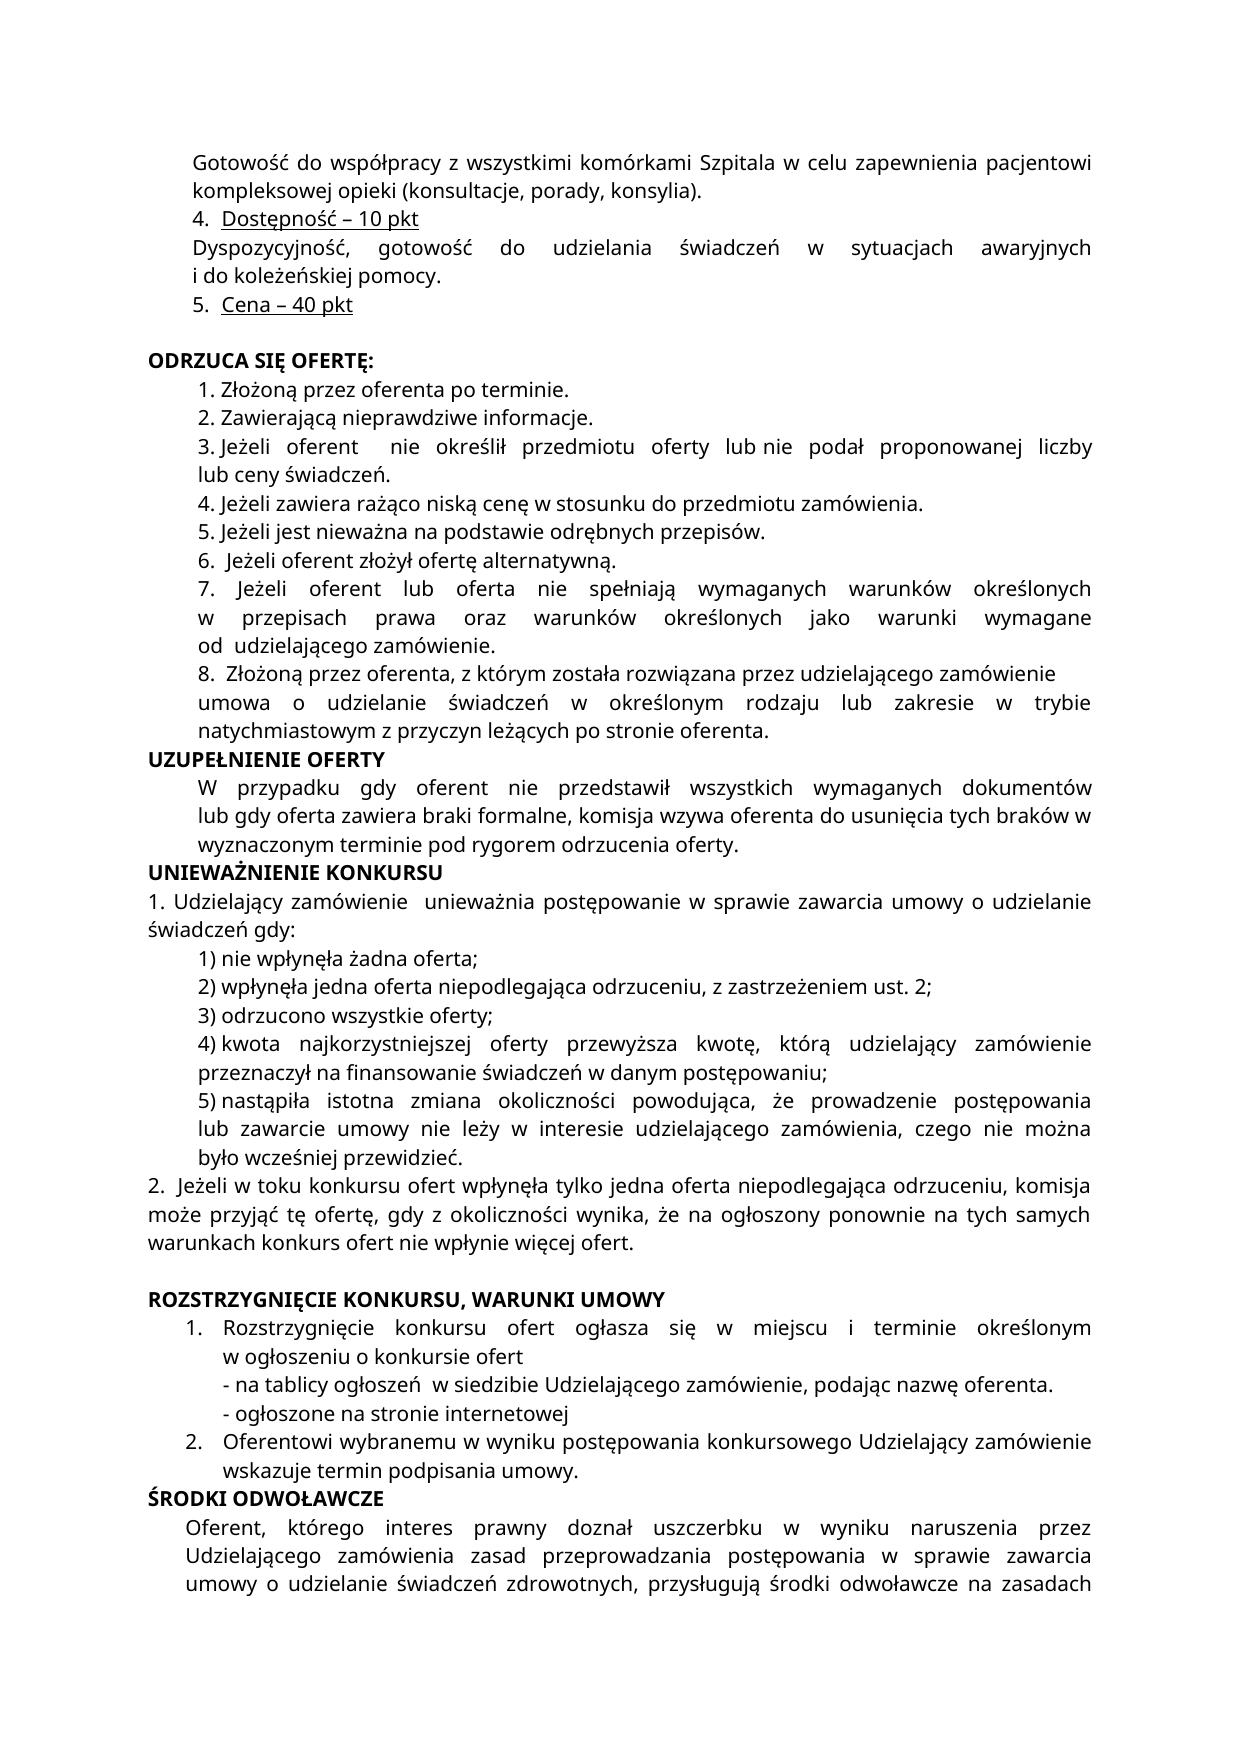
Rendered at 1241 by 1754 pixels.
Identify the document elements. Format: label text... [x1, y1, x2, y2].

text Dyspozycyjność, gotowość do udzielania świadczeń w sytuacjach awaryjnych i do koleżeńskiej pomocy. [192, 233, 1093, 290]
text UNIEWAŻNIENIE KONKURSU [148, 858, 1093, 887]
text 4. Jeżeli zawiera rażąco niską cenę w stosunku do przedmiotu zamówienia. [148, 489, 1093, 517]
list Rozstrzygnięcie konkursu ofert ogłasza się w miejscu i terminie określonym w ogłoszeniu o konkursie ofert [185, 1313, 1093, 1370]
text 1. Złożoną przez oferenta po terminie. [148, 375, 1093, 403]
list Cena – 40 pkt [192, 290, 1093, 318]
text 3) odrzucono wszystkie oferty; [148, 1001, 1093, 1029]
text ROZSTRZYGNIĘCIE KONKURSU, WARUNKI UMOWY [148, 1285, 1093, 1313]
text W przypadku gdy oferent nie przedstawił wszystkich wymaganych dokumentów lub gdy oferta zawiera braki formalne, komisja wzywa oferenta do usunięcia tych braków w wyznaczonym terminie pod rygorem odrzucenia oferty. [198, 773, 1093, 858]
text 1) nie wpłynęła żadna oferta; [148, 944, 1093, 972]
text 4) kwota najkorzystniejszej oferty przewyższa kwotę, którą udzielający zamówienie przeznaczył na finansowanie świadczeń w danym postępowaniu; [198, 1029, 1093, 1086]
list Oferentowi wybranemu w wyniku postępowania konkursowego Udzielający zamówienie wskazuje termin podpisania umowy. [185, 1427, 1093, 1484]
text 8. Złożoną przez oferenta, z którym została rozwiązana przez udzielającego zamówienie [198, 659, 1093, 688]
list - na tablicy ogłoszeń w siedzibie Udzielającego zamówienie, podając nazwę oferenta. [223, 1370, 1093, 1399]
text 6. Jeżeli oferent złożył ofertę alternatywną. [148, 546, 1093, 574]
list - ogłoszone na stronie internetowej [223, 1399, 1093, 1427]
list Dostępność – 10 pkt [192, 204, 1093, 233]
text 3. Jeżeli oferent nie określił przedmiotu oferty lub nie podał proponowanej liczby lub ceny świadczeń. [198, 432, 1093, 489]
text ŚRODKI ODWOŁAWCZE [148, 1484, 1093, 1513]
text Gotowość do współpracy z wszystkimi komórkami Szpitala w celu zapewnienia pacjentowi kompleksowej opieki (konsultacje, porady, konsylia). [192, 148, 1093, 204]
text 2) wpłynęła jedna oferta niepodlegająca odrzuceniu, z zastrzeżeniem ust. 2; [148, 972, 1093, 1001]
text umowa o udzielanie świadczeń w określonym rodzaju lub zakresie w trybie natychmiastowym z przyczyn leżących po stronie oferenta. [198, 688, 1093, 745]
text ODRZUCA SIĘ OFERTĘ: [148, 347, 1093, 375]
text 5. Jeżeli jest nieważna na podstawie odrębnych przepisów. [148, 517, 1093, 546]
text UZUPEŁNIENIE OFERTY [148, 745, 1093, 773]
text 2. Jeżeli w toku konkursu ofert wpłynęła tylko jedna oferta niepodlegająca odrzuceniu, komisja może przyjąć tę ofertę, gdy z okoliczności wynika, że na ogłoszony ponownie na tych samych warunkach konkurs ofert nie wpłynie więcej ofert. [148, 1171, 1093, 1257]
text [185, 1513, 1093, 1598]
text 5) nastąpiła istotna zmiana okoliczności powodująca, że prowadzenie postępowania lub zawarcie umowy nie leży w interesie udzielającego zamówienia, czego nie można było wcześniej przewidzieć. [198, 1086, 1093, 1171]
text 7. Jeżeli oferent lub oferta nie spełniają wymaganych warunków określonych w przepisach prawa oraz warunków określonych jako warunki wymagane od udzielającego zamówienie. [198, 574, 1093, 659]
text 1. Udzielający zamówienie unieważnia postępowanie w sprawie zawarcia umowy o udzielanie świadczeń gdy: [148, 887, 1093, 944]
text 2. Zawierającą nieprawdziwe informacje. [148, 403, 1093, 432]
